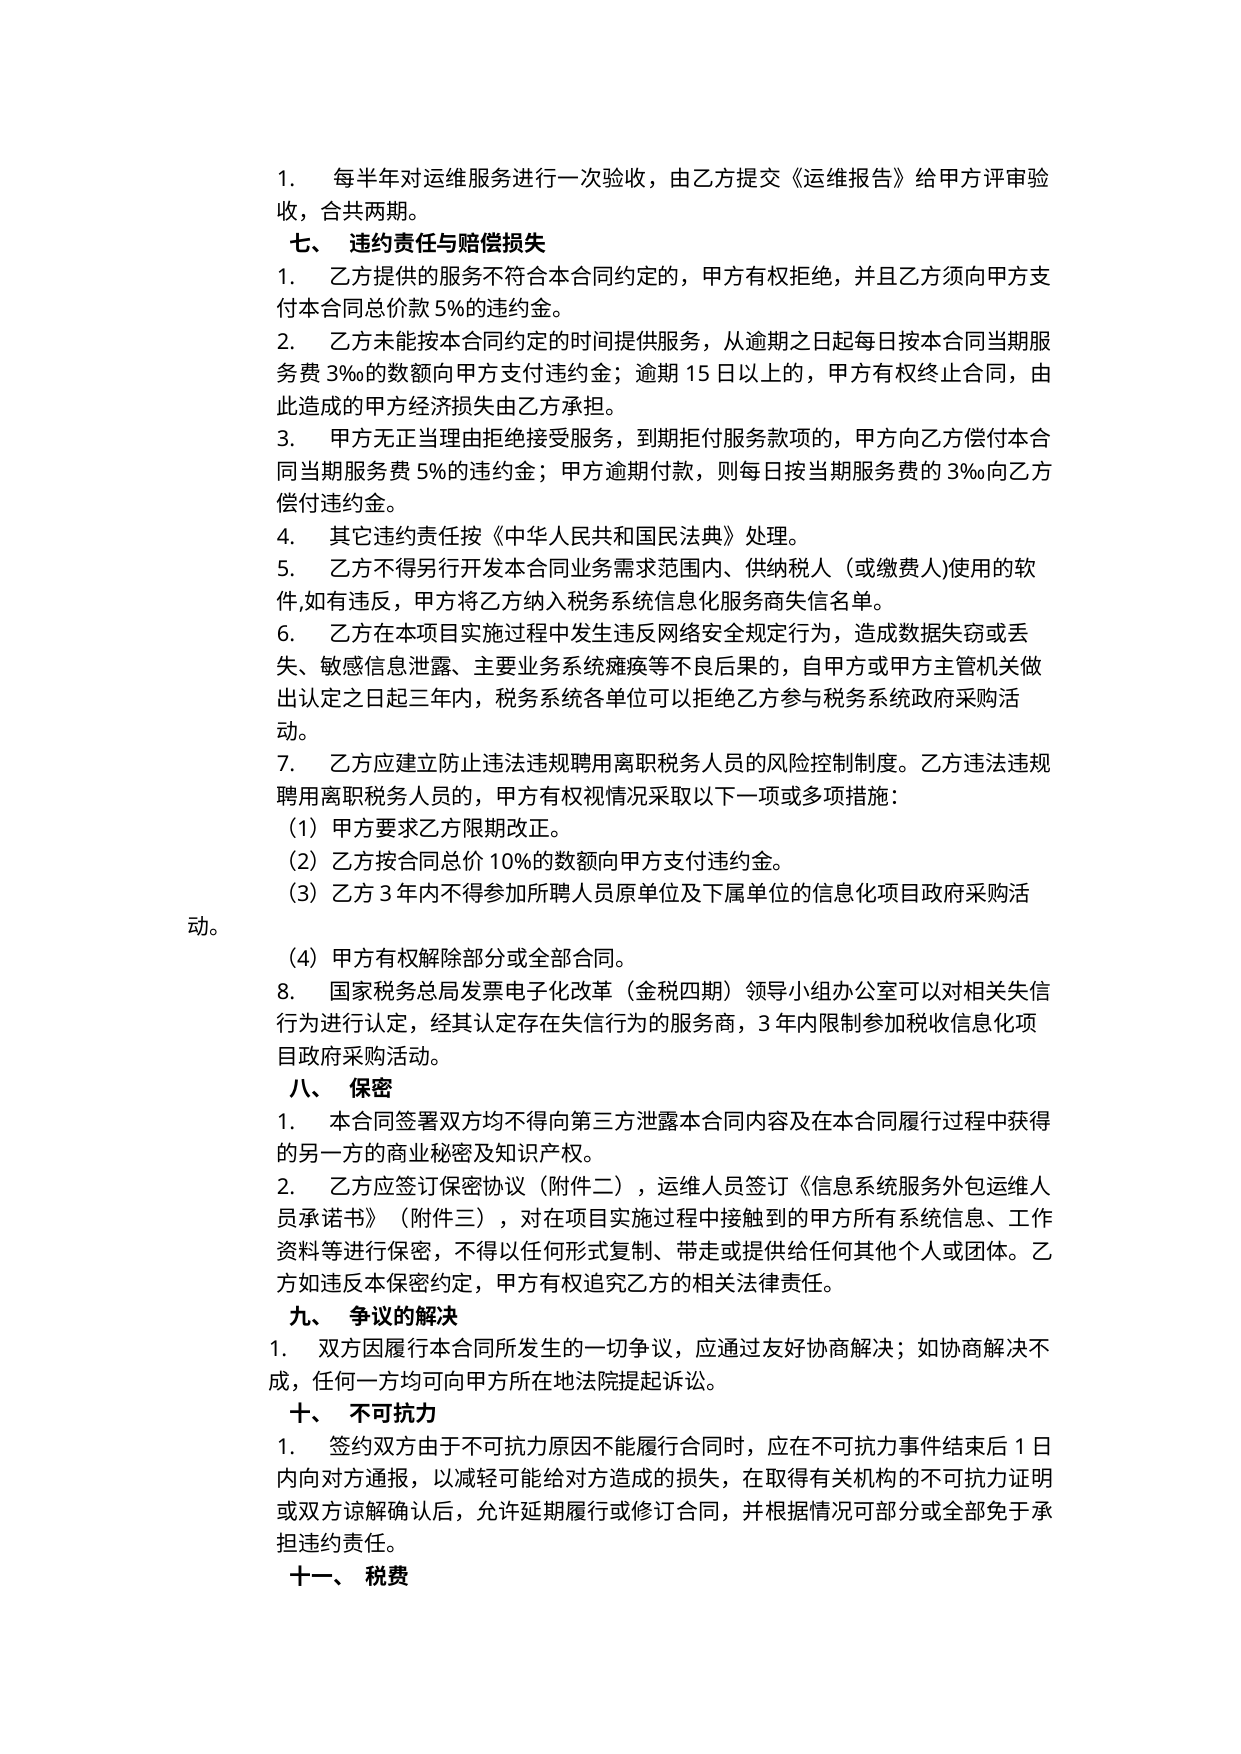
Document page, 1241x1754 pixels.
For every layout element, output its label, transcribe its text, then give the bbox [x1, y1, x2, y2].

text 6. 乙方在本项目实施过程中发生违反网络安全规定行为，造成数据失窃或丢失、敏感信息泄露、主要业务系统瘫痪等不良后果的，自甲方或甲方主管机关做出认定之日起三年内，税务系统各单位可以拒绝乙方参与税务系统政府采购活动。 [277, 617, 1053, 747]
text 1. 本合同签署双方均不得向第三方泄露本合同内容及在本合同履行过程中获得的另一方的商业秘密及知识产权。 [277, 1104, 1053, 1169]
text 九、 争议的解决 [289, 1299, 1053, 1332]
text 十、 不可抗力 [289, 1397, 1053, 1429]
text （2）乙方按合同总价10%的数额向甲方支付违约金。 [187, 844, 1053, 877]
text 7. 乙方应建立防止违法违规聘用离职税务人员的风险控制制度。乙方违法违规聘用离职税务人员的，甲方有权视情况采取以下一项或多项措施： [277, 747, 1053, 812]
text 1. 每半年对运维服务进行一次验收，由乙方提交《运维报告》给甲方评审验收，合共两期。 [277, 162, 1053, 227]
text 1. 签约双方由于不可抗力原因不能履行合同时，应在不可抗力事件结束后1日内向对方通报，以减轻可能给对方造成的损失，在取得有关机构的不可抗力证明或双方谅解确认后，允许延期履行或修订合同，并根据情况可部分或全部免于承担违约责任。 [277, 1429, 1053, 1559]
text 1. 双方因履行本合同所发生的一切争议，应通过友好协商解决；如协商解决不成，任何一方均可向甲方所在地法院提起诉讼。 [269, 1332, 1053, 1397]
text 七、 违约责任与赔偿损失 [289, 227, 1053, 259]
text （3）乙方3年内不得参加所聘人员原单位及下属单位的信息化项目政府采购活动。 [187, 877, 1053, 942]
text 1. 乙方提供的服务不符合本合同约定的，甲方有权拒绝，并且乙方须向甲方支付本合同总价款5%的违约金。 [277, 259, 1053, 324]
text 十一、 税费 [289, 1559, 1053, 1592]
text 8. 国家税务总局发票电子化改革（金税四期）领导小组办公室可以对相关失信行为进行认定，经其认定存在失信行为的服务商，3年内限制参加税收信息化项目政府采购活动。 [277, 974, 1053, 1072]
text （4）甲方有权解除部分或全部合同。 [187, 942, 1053, 974]
text 4. 其它违约责任按《中华人民共和国民法典》处理。 [277, 519, 1053, 552]
text 3. 甲方无正当理由拒绝接受服务，到期拒付服务款项的，甲方向乙方偿付本合同当期服务费5%的违约金；甲方逾期付款，则每日按当期服务费的3‰向乙方偿付违约金。 [277, 422, 1053, 519]
text 2. 乙方应签订保密协议（附件二），运维人员签订《信息系统服务外包运维人员承诺书》（附件三），对在项目实施过程中接触到的甲方所有系统信息、工作资料等进行保密，不得以任何形式复制、带走或提供给任何其他个人或团体。乙方如违反本保密约定，甲方有权追究乙方的相关法律责任。 [277, 1169, 1053, 1299]
text 2. 乙方未能按本合同约定的时间提供服务，从逾期之日起每日按本合同当期服务费3‰的数额向甲方支付违约金；逾期15日以上的，甲方有权终止合同，由此造成的甲方经济损失由乙方承担。 [277, 324, 1053, 422]
text 八、 保密 [289, 1072, 1053, 1104]
text （1）甲方要求乙方限期改正。 [187, 812, 1053, 844]
text 5. 乙方不得另行开发本合同业务需求范围内、供纳税人（或缴费人)使用的软件,如有违反，甲方将乙方纳入税务系统信息化服务商失信名单。 [277, 552, 1053, 617]
